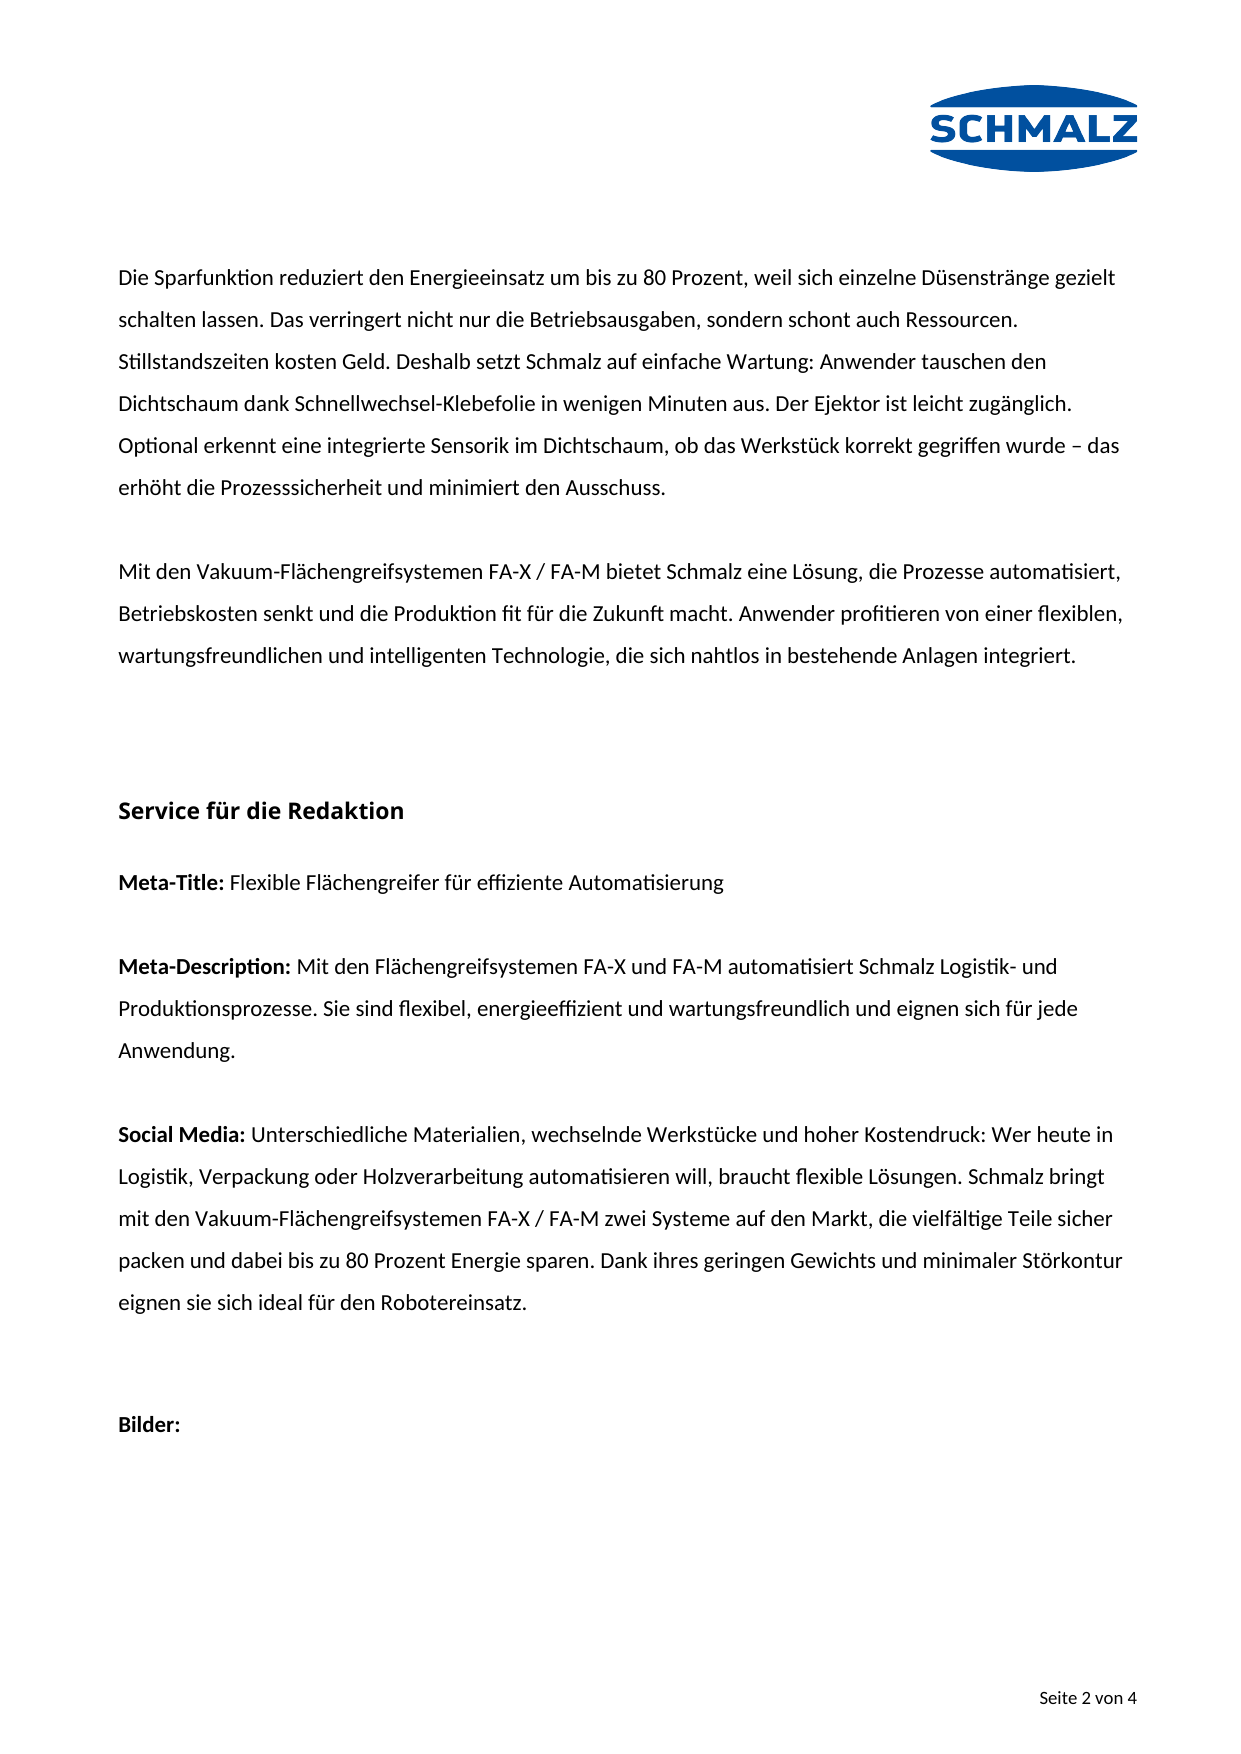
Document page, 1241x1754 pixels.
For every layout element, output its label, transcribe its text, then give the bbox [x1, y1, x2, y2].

text Mit den Vakuum-Flächengreifsystemen FA-X / FA-M bietet Schmalz eine Lösung, die Prozesse automatisiert, Betriebskosten senkt und die Produktion fit für die Zukunft macht. Anwender profitieren von einer flexiblen, wartungsfreundlichen und intelligenten Technologie, die sich nahtlos in bestehende Anlagen integriert. [118, 557, 1137, 669]
text Die Sparfunktion reduziert den Energieeinsatz um bis zu 80 Prozent, weil sich einzelne Düsenstränge gezielt schalten lassen. Das verringert nicht nur die Betriebsausgaben, sondern schont auch Ressourcen. Stillstandszeiten kosten Geld. Deshalb setzt Schmalz auf einfache Wartung: Anwender tauschen den Dichtschaum dank Schnellwechsel-Klebefolie in wenigen Minuten aus. Der Ejektor ist leicht zugänglich. Optional erkennt eine integrierte Sensorik im Dichtschaum, ob das Werkstück korrekt gegriffen wurde – das erhöht die Prozesssicherheit und minimiert den Ausschuss. [118, 263, 1137, 501]
text Social Media: Unterschiedliche Materialien, wechselnde Werkstücke und hoher Kostendruck: Wer heute in Logistik, Verpackung oder Holzverarbeitung automatisieren will, braucht flexible Lösungen. Schmalz bringt mit den Vakuum-Flächengreifsystemen FA-X / FA-M zwei Systeme auf den Markt, die vielfältige Teile sicher packen und dabei bis zu 80 Prozent Energie sparen. Dank ihres geringen Gewichts und minimaler Störkontur eignen sie sich ideal für den Robotereinsatz. [118, 1120, 1137, 1316]
text Meta-Title: Flexible Flächengreifer für effiziente Automatisierung [118, 868, 1137, 896]
picture [930, 85, 1138, 172]
text Meta-Description: Mit den Flächengreifsystemen FA-X und FA-M automatisiert Schmalz Logistik- und Produktionsprozesse. Sie sind flexibel, energieeffizient und wartungsfreundlich und eignen sich für jede Anwendung. [118, 952, 1137, 1064]
text Service für die Redaktion [118, 795, 1137, 826]
text Bilder: [118, 1410, 1137, 1438]
